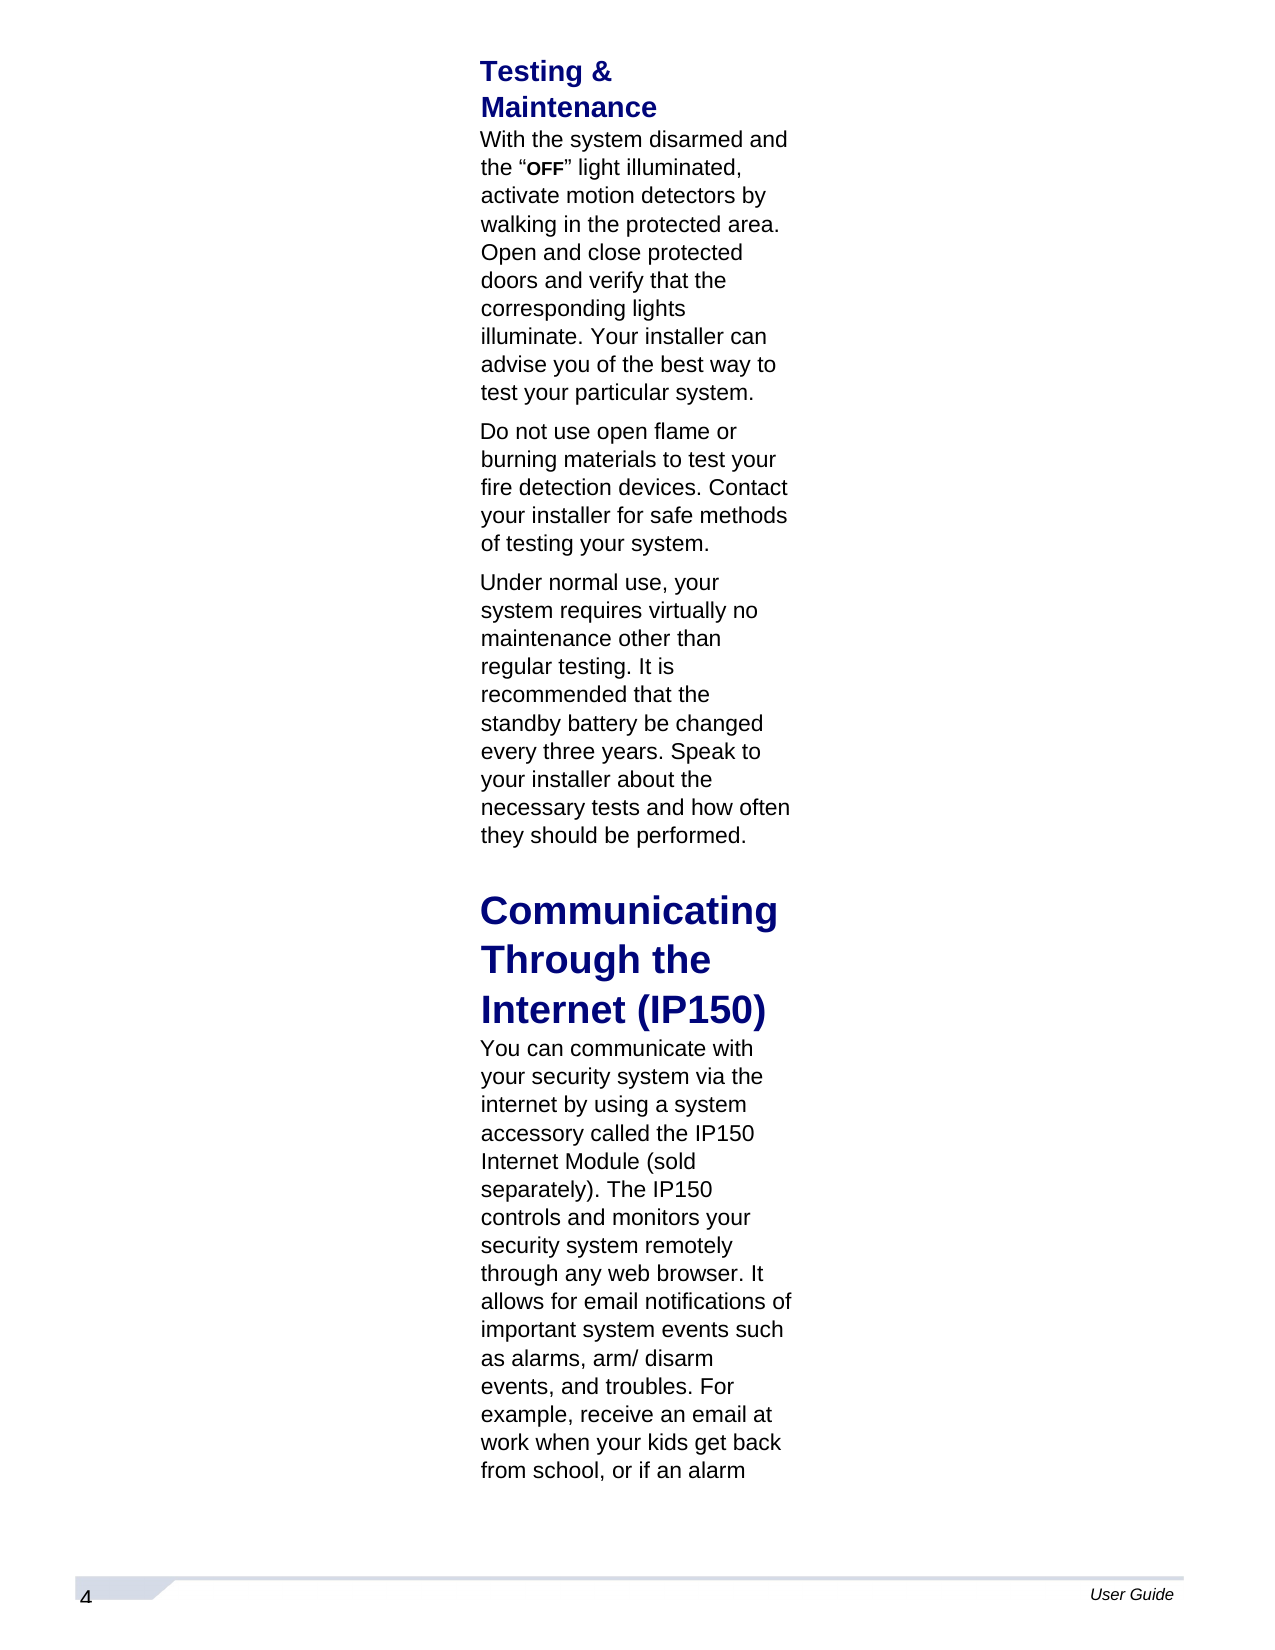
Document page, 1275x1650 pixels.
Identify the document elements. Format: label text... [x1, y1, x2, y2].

text Under normal use, your system requires virtually no maintenance other than regular testing. It is recommended that the standby battery be changed every three years. Speak to your installer about the necessary tests and how often they should be performed. [479, 569, 794, 848]
subtitle Communicating Through the Internet (IP150) [479, 887, 794, 1032]
subtitle Testing & Maintenance [479, 54, 794, 124]
text With the system disarmed and the “OFF” light illuminated, activate motion detectors by walking in the protected area. Open and close protected doors and verify that the corresponding lights illuminate. Your installer can advise you of the best way to test your particular system. [479, 126, 794, 406]
text Do not use open flame or burning materials to test your fire detection devices. Contact your installer for safe methods of testing your system. [479, 418, 794, 557]
picture [75, 1576, 1184, 1600]
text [479, 1035, 794, 1483]
